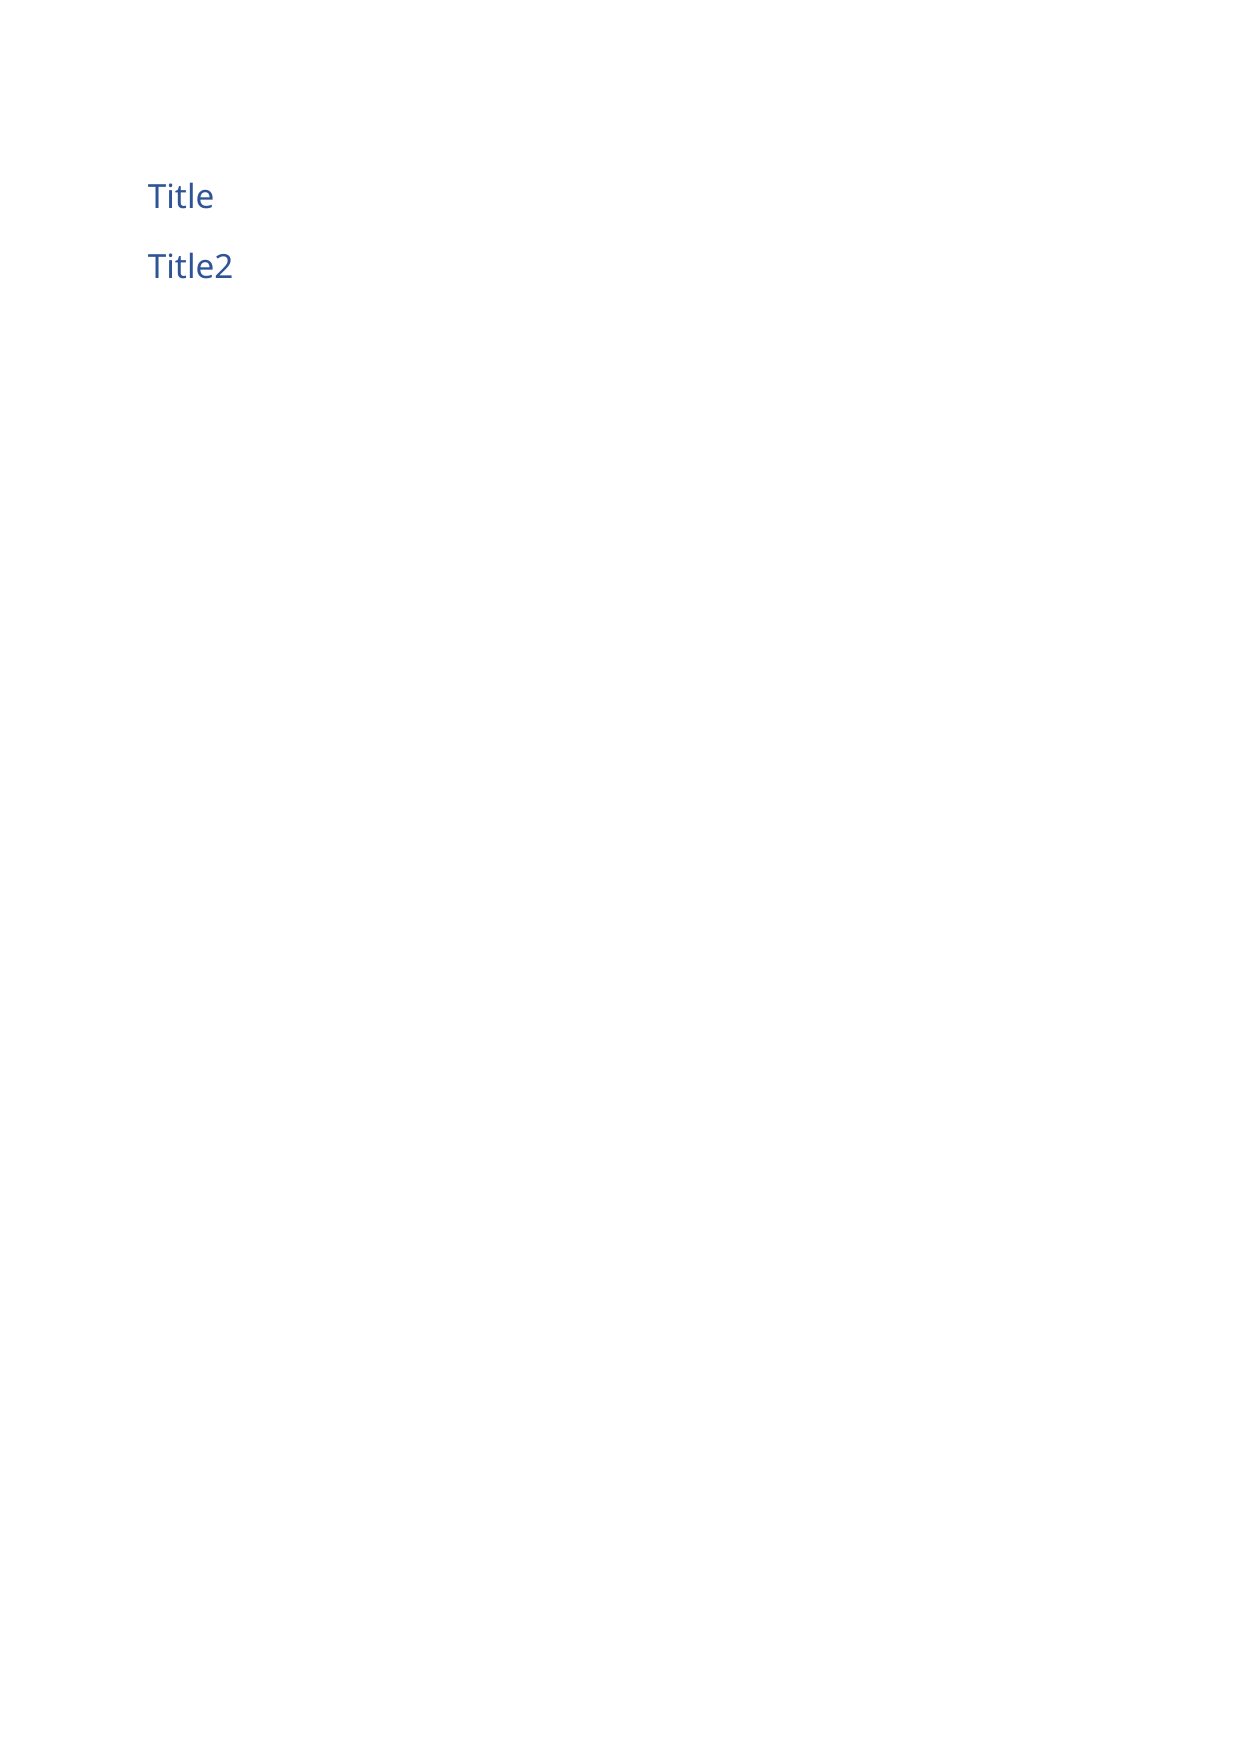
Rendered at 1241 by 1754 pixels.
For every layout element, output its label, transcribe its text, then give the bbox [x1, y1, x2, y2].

subtitle Title2 [148, 243, 1093, 288]
subtitle Title [148, 173, 1093, 218]
